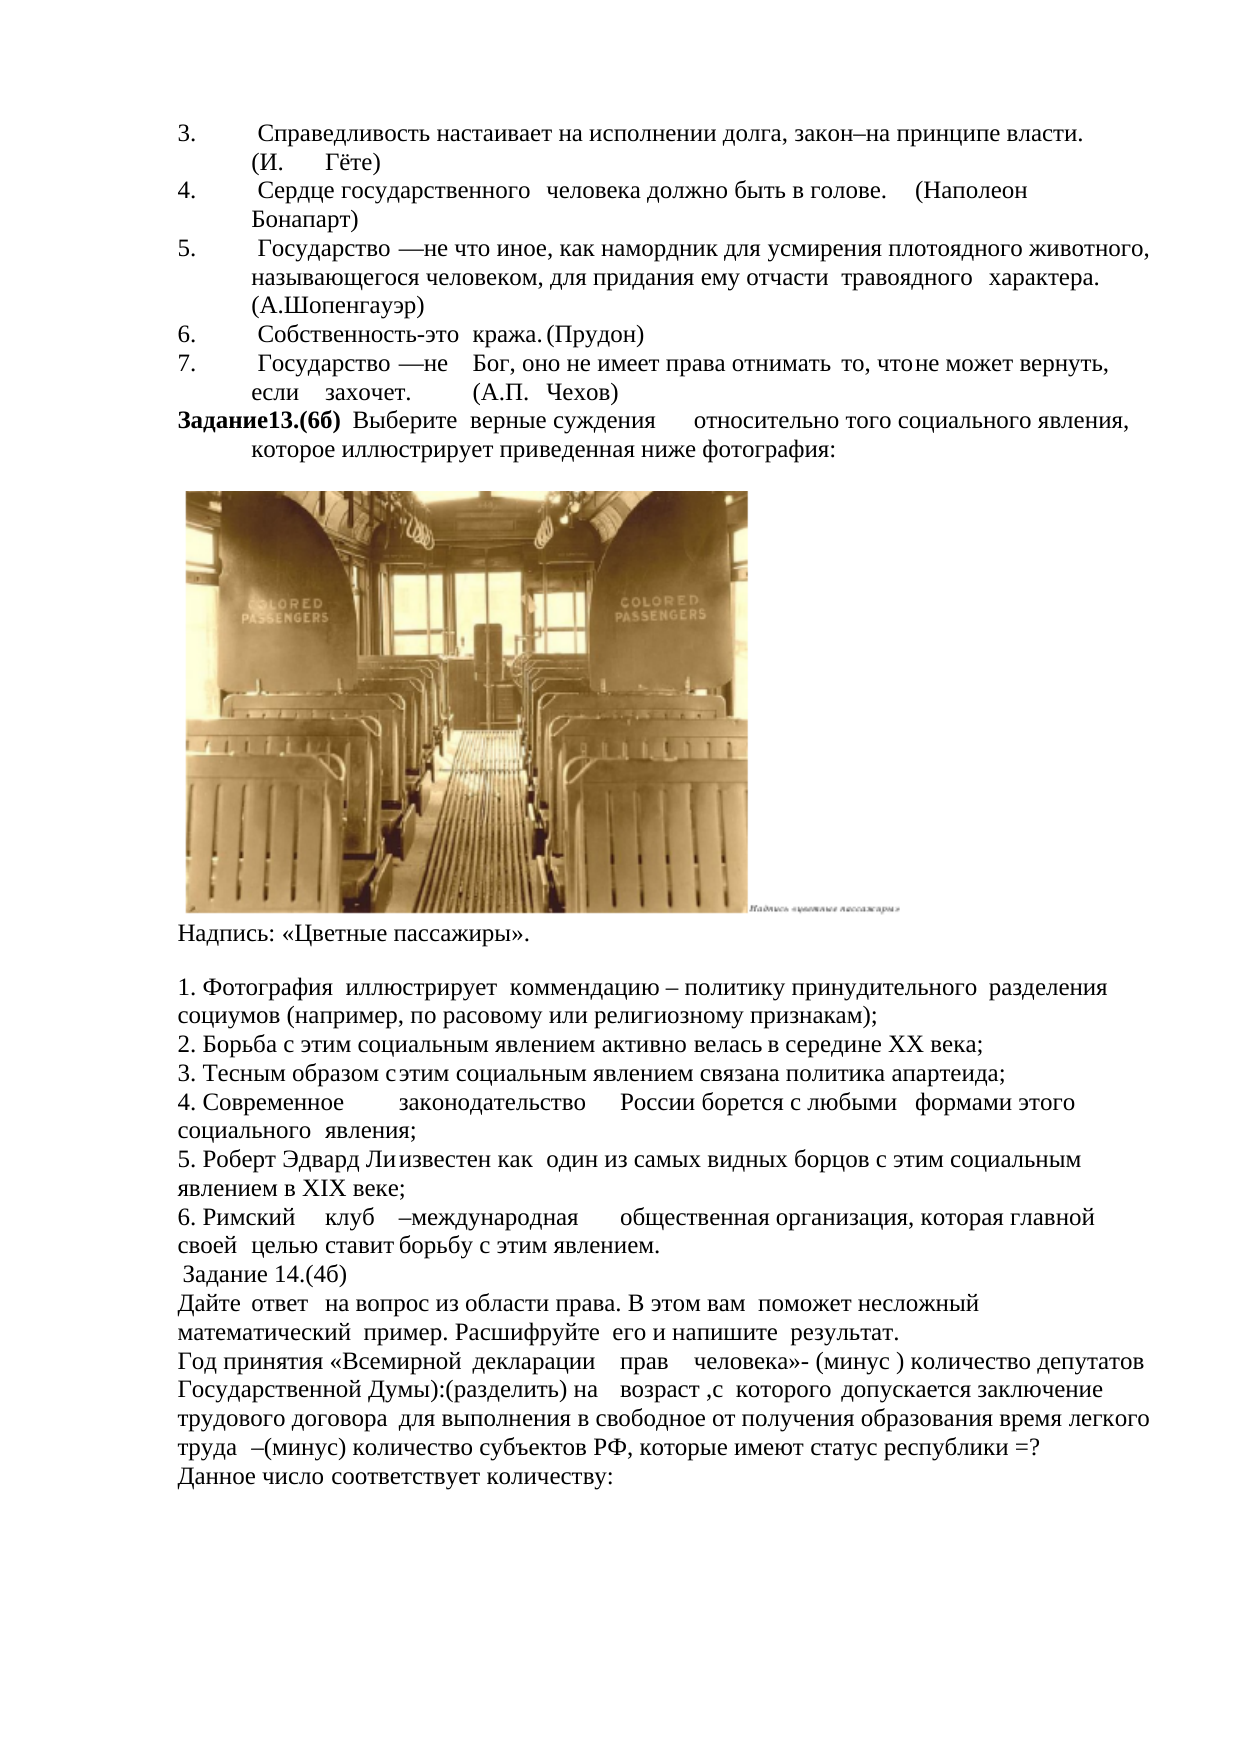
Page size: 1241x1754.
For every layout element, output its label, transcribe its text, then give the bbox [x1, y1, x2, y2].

text Год принятия «Всемирной декларации прав человека»- (минус ) количество депутатов Государственной Думы):(разделить) на возраст ,с которого допускается заключение трудового договора для выполнения в свободное от получения образования время легкого труда –(минус) количество субъектов РФ, которые имеют статус республики =? [177, 1346, 1152, 1461]
text 4. Сердце государственного человека должно быть в голове. (Наполеон Бонапарт) [177, 176, 1152, 233]
text 7. Государство —не Бог, оно не имеет права отнимать то, что не может вернуть, если захочет. (А.П. Чехов) [177, 348, 1152, 406]
text 6. Собственность-это кража. (Прудон) [177, 319, 1152, 348]
text 3. Справедливость настаивает на исполнении долга, закон–на принципе власти. (И. Гёте) [177, 118, 1152, 176]
text Задание13.(6б) Выберите верные суждения относительно того социального явления, которое иллюстрирует приведенная ниже фотография: [177, 406, 1152, 463]
text 2. Борьба с этим социальным явлением активно велась в середине XX века; [177, 1029, 1152, 1058]
text Данное число соответствует количеству: [177, 1461, 1152, 1489]
text 5. Роберт Эдвард Ли известен как один из самых видных борцов с этим социальным явлением в XIX веке; [177, 1144, 1152, 1202]
picture [183, 491, 914, 918]
text 3. Тесным образом с этим социальным явлением связана политика апартеида; [177, 1058, 1152, 1087]
text Надпись: «Цветные пассажиры». [177, 918, 1152, 947]
text 1. Фотография иллюстрирует коммендацию – политику принудительного разделения социумов (например, по расовому или религиозному признакам); [177, 972, 1152, 1029]
text 4. Современное законодательство России борется с любыми формами этого социального явления; [177, 1087, 1152, 1144]
text 5. Государство —не что иное, как намордник для усмирения плотоядного животного, называющегося человеком, для придания ему отчасти травоядного характера. (А.Шопенгауэр) [177, 233, 1152, 319]
text Дайте ответ на вопрос из области права. В этом вам поможет несложный математический пример. Расшифруйте его и напишите результат. [177, 1288, 1152, 1346]
text 6. Римский клуб –международная общественная организация, которая главной своей целью ставит борьбу с этим явлением. Задание 14.(4б) [177, 1202, 1152, 1288]
